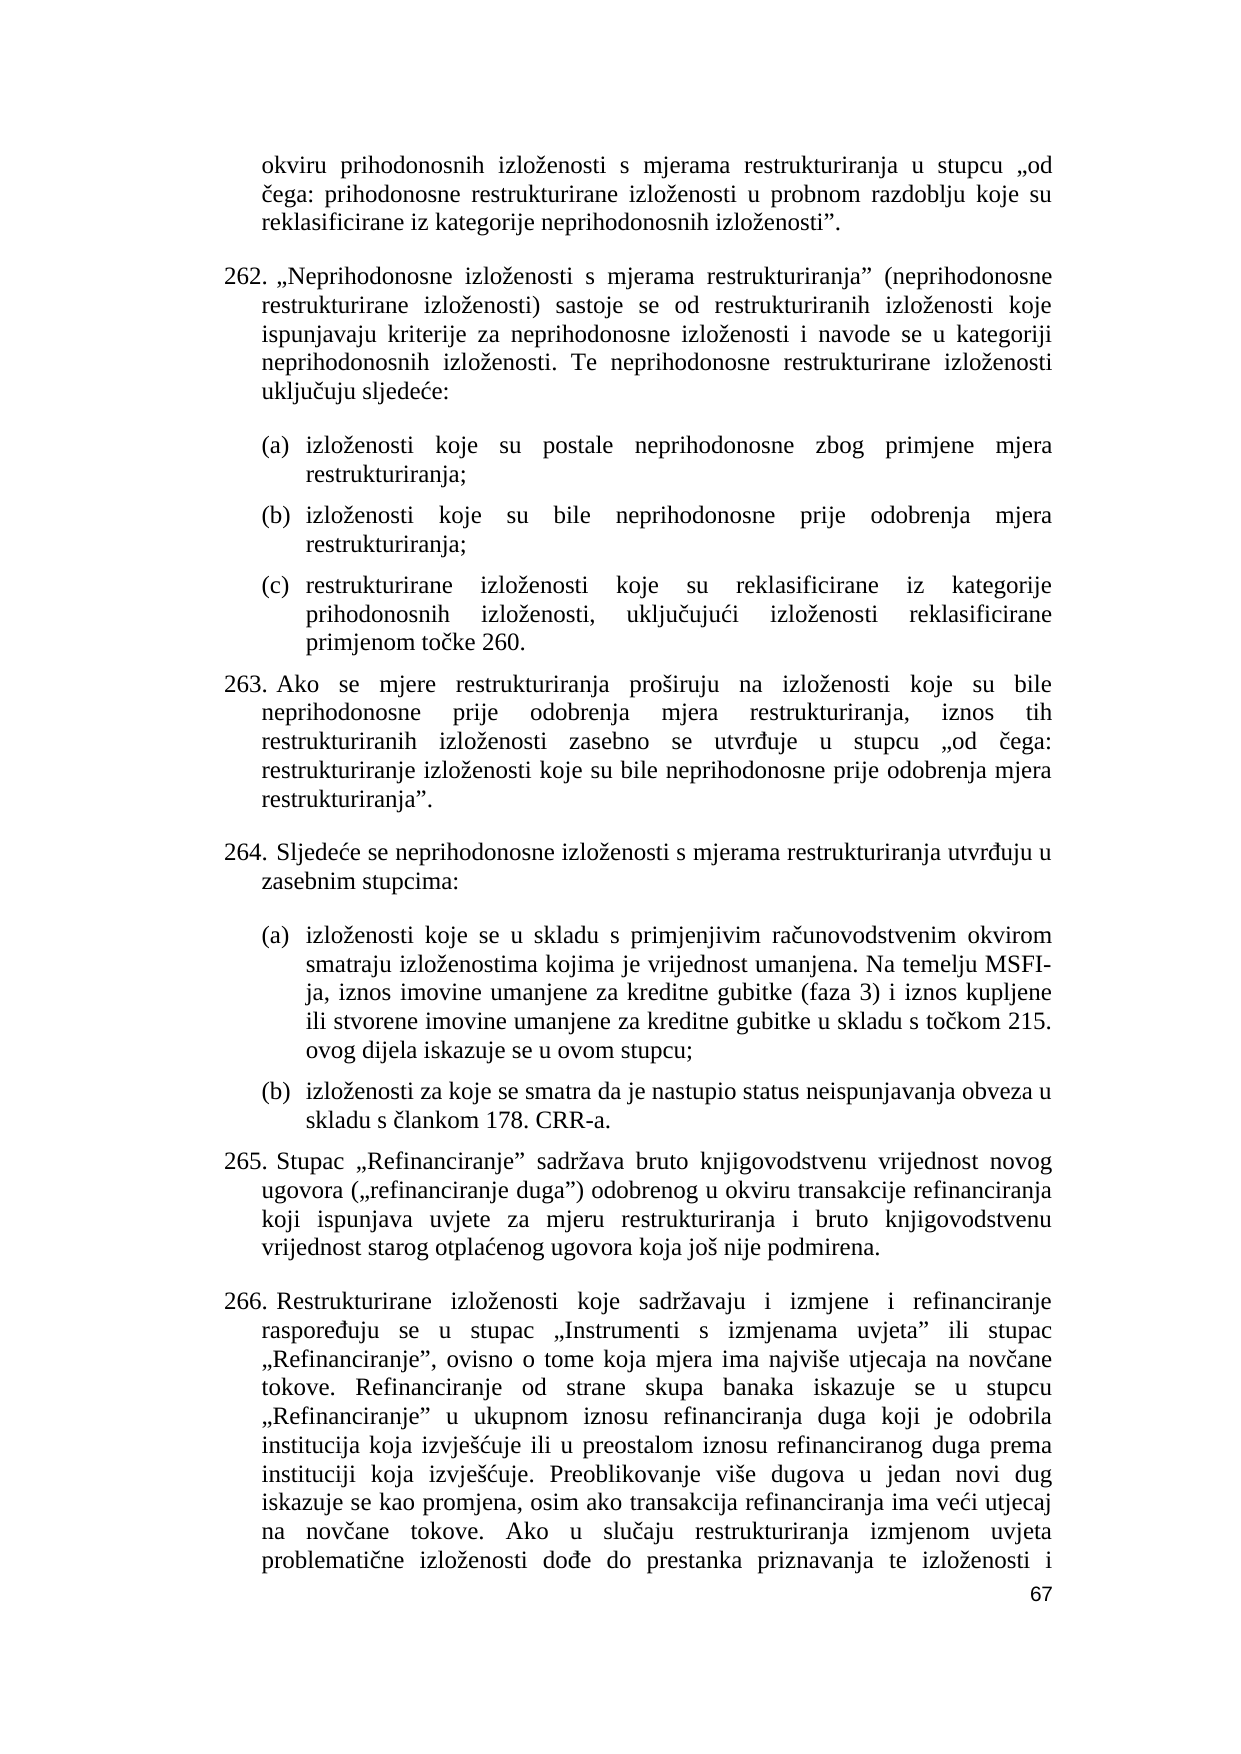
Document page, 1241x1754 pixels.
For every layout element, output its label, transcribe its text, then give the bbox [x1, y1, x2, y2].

list restrukturirane izloženosti koje su reklasificirane iz kategorije prihodonosnih izloženosti, uključujući izloženosti reklasificirane primjenom točke 260. [261, 570, 1053, 656]
text „Neprihodonosne izloženosti s mjerama restrukturiranja” (neprihodonosne restrukturirane izloženosti) sastoje se od restrukturiranih izloženosti koje ispunjavaju kriterije za neprihodonosne izloženosti i navode se u kategoriji neprihodonosnih izloženosti. Te neprihodonosne restrukturirane izloženosti uključuju sljedeće: [224, 261, 1053, 405]
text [224, 150, 1053, 236]
text Sljedeće se neprihodonosne izloženosti s mjerama restrukturiranja utvrđuju u zasebnim stupcima: [224, 837, 1053, 895]
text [224, 1286, 1053, 1574]
list izloženosti koje su bile neprihodonosne prije odobrenja mjera restrukturiranja; [261, 500, 1053, 557]
list izloženosti koje se u skladu s primjenjivim računovodstvenim okvirom smatraju izloženostima kojima je vrijednost umanjena. Na temelju MSFI-ja, iznos imovine umanjene za kreditne gubitke (faza 3) i iznos kupljene ili stvorene imovine umanjene za kreditne gubitke u skladu s točkom 215. ovog dijela iskazuje se u ovom stupcu; [261, 920, 1053, 1064]
list izloženosti koje su postale neprihodonosne zbog primjene mjera restrukturiranja; [261, 430, 1053, 487]
text Stupac „Refinanciranje” sadržava bruto knjigovodstvenu vrijednost novog ugovora („refinanciranje duga”) odobrenog u okviru transakcije refinanciranja koji ispunjava uvjete za mjeru restrukturiranja i bruto knjigovodstvenu vrijednost starog otplaćenog ugovora koja još nije podmirena. [224, 1146, 1053, 1261]
list izloženosti za koje se smatra da je nastupio status neispunjavanja obveza u skladu s člankom 178. CRR-a. [261, 1076, 1053, 1134]
text Ako se mjere restrukturiranja proširuju na izloženosti koje su bile neprihodonosne prije odobrenja mjera restrukturiranja, iznos tih restrukturiranih izloženosti zasebno se utvrđuje u stupcu „od čega: restrukturiranje izloženosti koje su bile neprihodonosne prije odobrenja mjera restrukturiranja”. [224, 669, 1053, 812]
